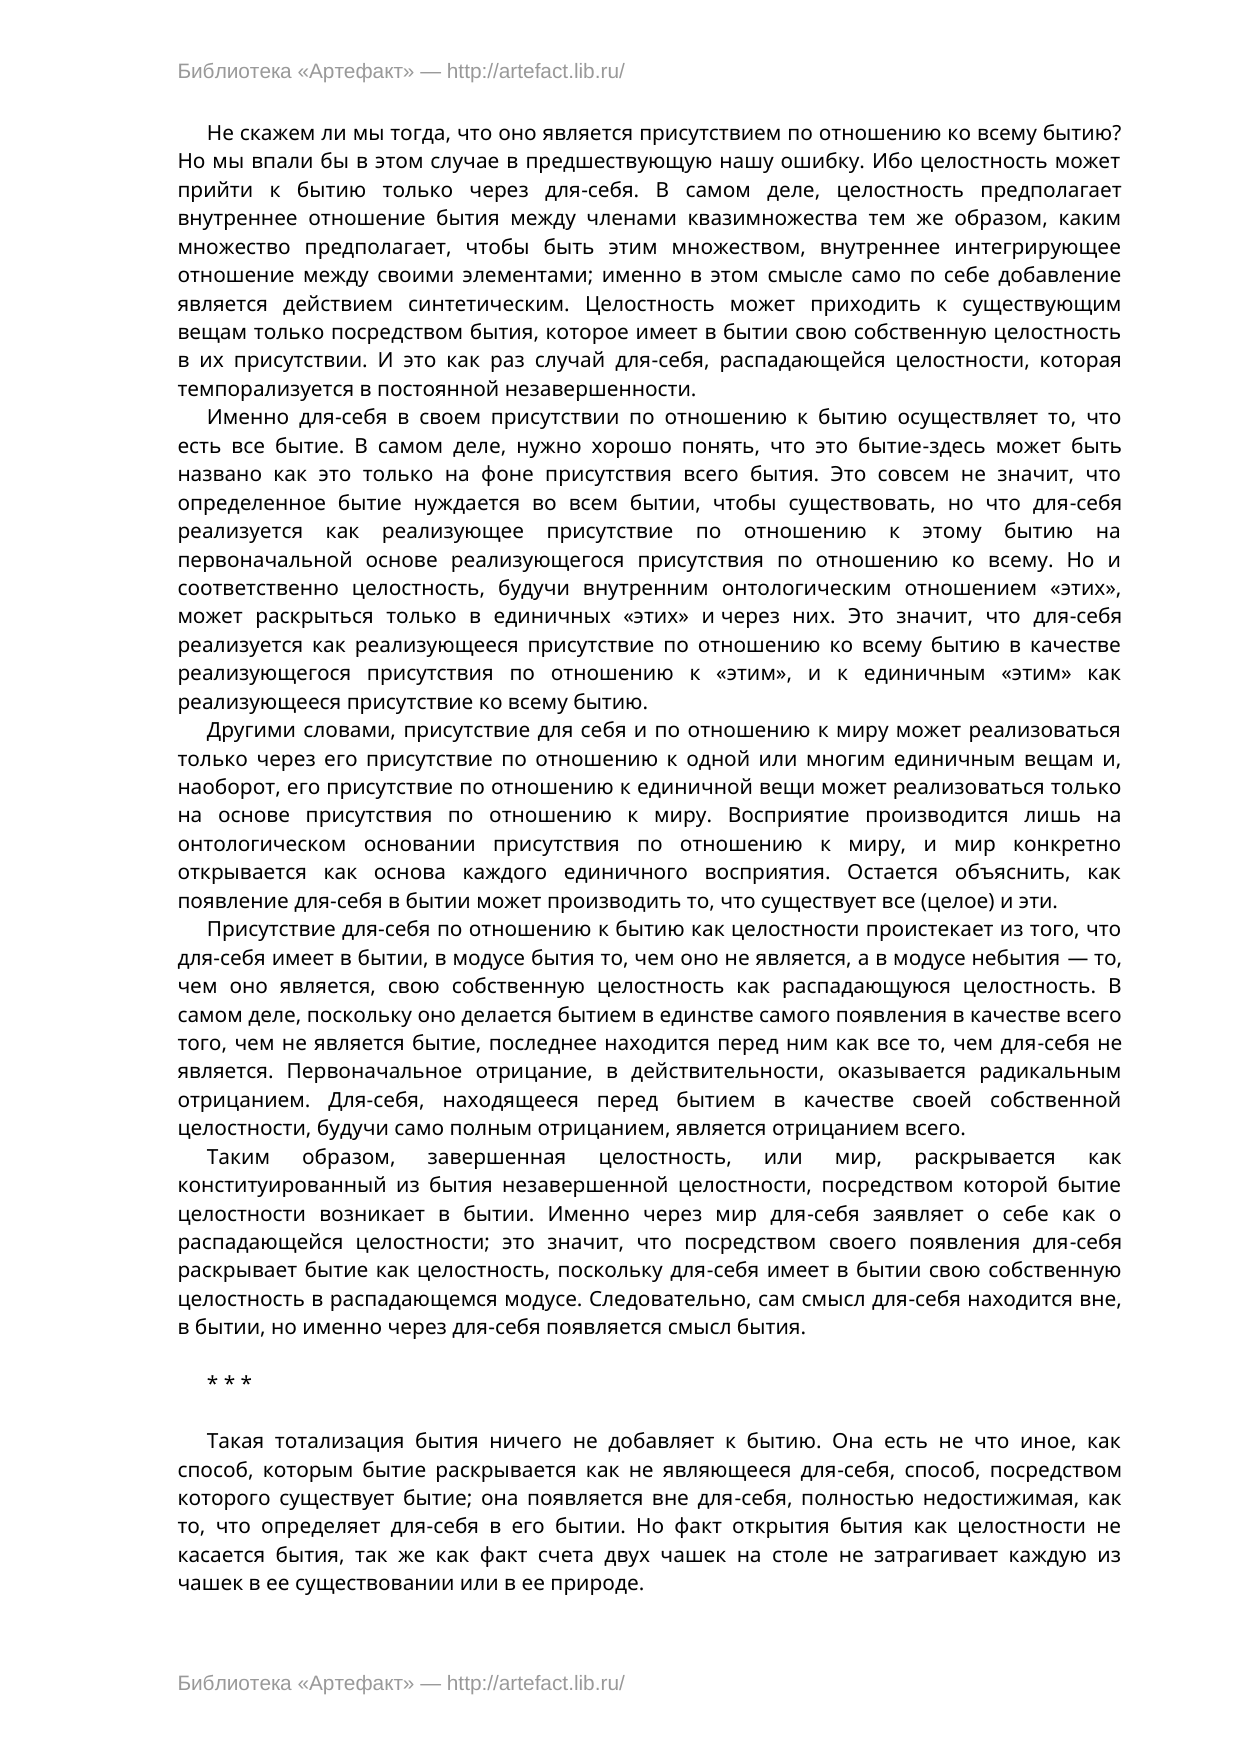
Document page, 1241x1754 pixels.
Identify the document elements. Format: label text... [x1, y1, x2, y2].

text Не скажем ли мы тогда, что оно является присутствием по отношению ко всему бытию? Но мы впали бы в этом случае в предшествующую нашу ошибку. Ибо целостность может прийти к бытию только через для-себя. В самом деле, целостность предполагает внутреннее отношение бытия между членами квазимножества тем же образом, каким множество предполагает, чтобы быть этим множеством, внутреннее интегрирующее отношение между своими элементами; именно в этом смысле само по себе добавление является действием синтетическим. Целостность может приходить к существующим вещам только посредством бытия, которое имеет в бытии свою собственную целостность в их присутствии. И это как раз случай для-себя, распадающейся целостности, которая темпорализуется в постоянной незавершенности. [177, 118, 1122, 402]
text Такая тотализация бытия ничего не добавляет к бытию. Она есть не что иное, как способ, которым бытие раскрывается как не являющееся для-себя, способ, посредством которого существует бытие; она появляется вне для-себя, полностью недостижимая, как то, что определяет для-себя в его бытии. Но факт открытия бытия как целостности не касается бытия, так же как факт счета двух чашек на столе не затрагивает каждую из чашек в ее существовании или в ее природе. [177, 1426, 1122, 1597]
text Другими словами, присутствие для себя и по отношению к миру может реализоваться только через его присутствие по отношению к одной или многим единичным вещам и, наоборот, его присутствие по отношению к единичной вещи может реализоваться только на основе присутствия по отношению к миру. Восприятие производится лишь на онтологическом основании присутствия по отношению к миру, и мир конкретно открывается как основа каждого единичного восприятия. Остается объяснить, как появление для-себя в бытии может производить то, что существует все (целое) и эти. [177, 715, 1122, 914]
text Именно для-себя в своем присутствии по отношению к бытию осуществляет то, что есть все бытие. В самом деле, нужно хорошо понять, что это бытие-здесь может быть названо как это только на фоне присутствия всего бытия. Это совсем не значит, что определенное бытие нуждается во всем бытии, чтобы существовать, но что для-себя реализуется как реализующее присутствие по отношению к этому бытию на первоначальной основе реализующегося присутствия по отношению ко всему. Но и соответственно целостность, будучи внутренним онтологическим отношением «этих», может раскрыться только в единичных «этих» и через них. Это значит, что для-себя реализуется как реализующееся присутствие по отношению ко всему бытию в качестве реализующегося присутствия по отношению к «этим», и к единичным «этим» как реализующееся присутствие ко всему бытию. [177, 402, 1122, 715]
subtitle * * * [177, 1369, 1122, 1398]
text Таким образом, завершенная целостность, или мир, раскрывается как конституированный из бытия незавершенной целостности, посредством которой бытие целостности возникает в бытии. Именно через мир для-себя заявляет о себе как о распадающейся целостности; это значит, что посредством своего появления для-себя раскрывает бытие как целостность, поскольку для-себя имеет в бытии свою собственную целостность в распадающемся модусе. Следовательно, сам смысл для-себя находится вне, в бытии, но именно через для-себя появляется смысл бытия. [177, 1142, 1122, 1341]
text Присутствие для-себя по отношению к бытию как целостности проистекает из того, что для-себя имеет в бытии, в модусе бытия то, чем оно не является, а в модусе небытия — то, чем оно является, свою собственную целостность как распадающуюся целостность. В самом деле, поскольку оно делается бытием в единстве самого появления в качестве всего того, чем не является бытие, последнее находится перед ним как все то, чем для-себя не является. Первоначальное отрицание, в действительности, оказывается радикальным отрицанием. Для-себя, находящееся перед бытием в качестве своей собственной целостности, будучи само полным отрицанием, является отрицанием всего. [177, 914, 1122, 1142]
